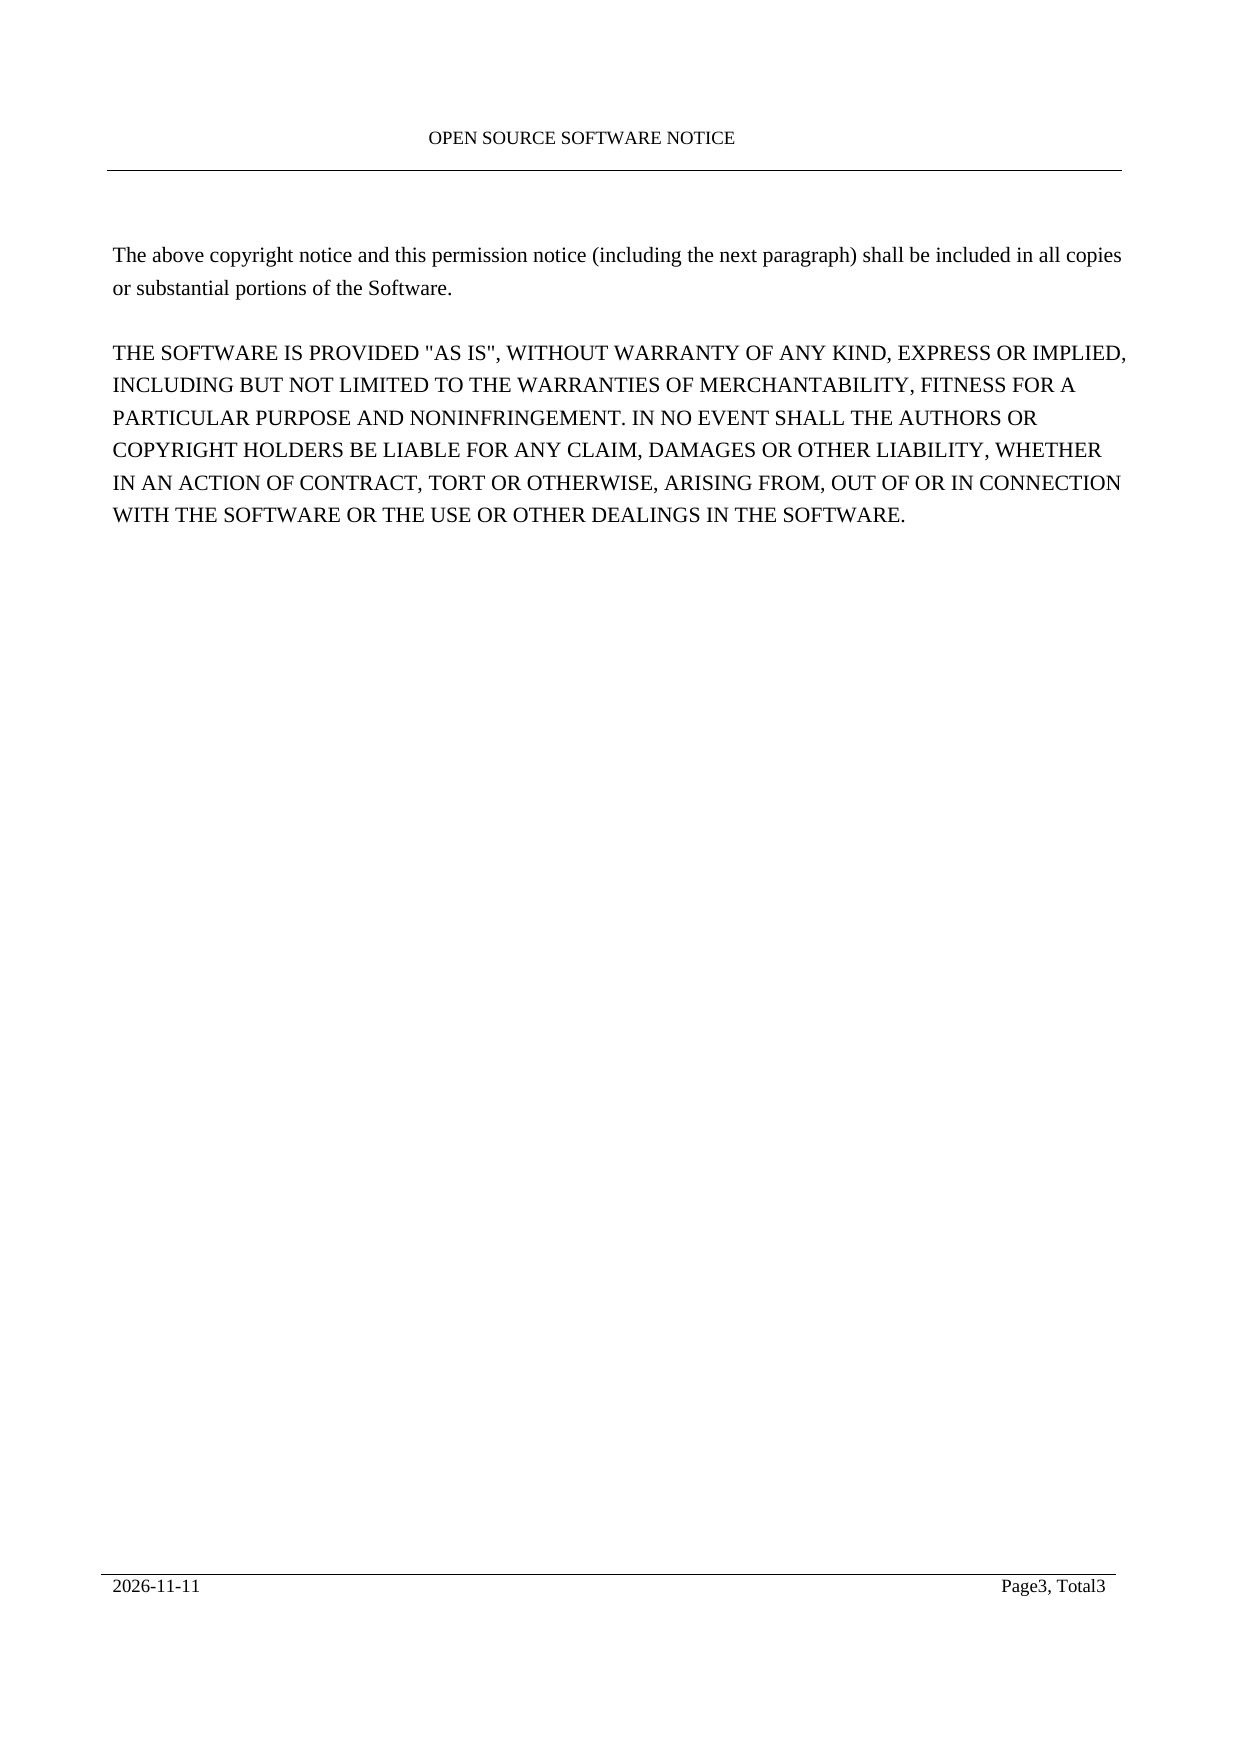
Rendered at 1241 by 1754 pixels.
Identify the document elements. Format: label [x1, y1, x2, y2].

text [112, 206, 1128, 531]
